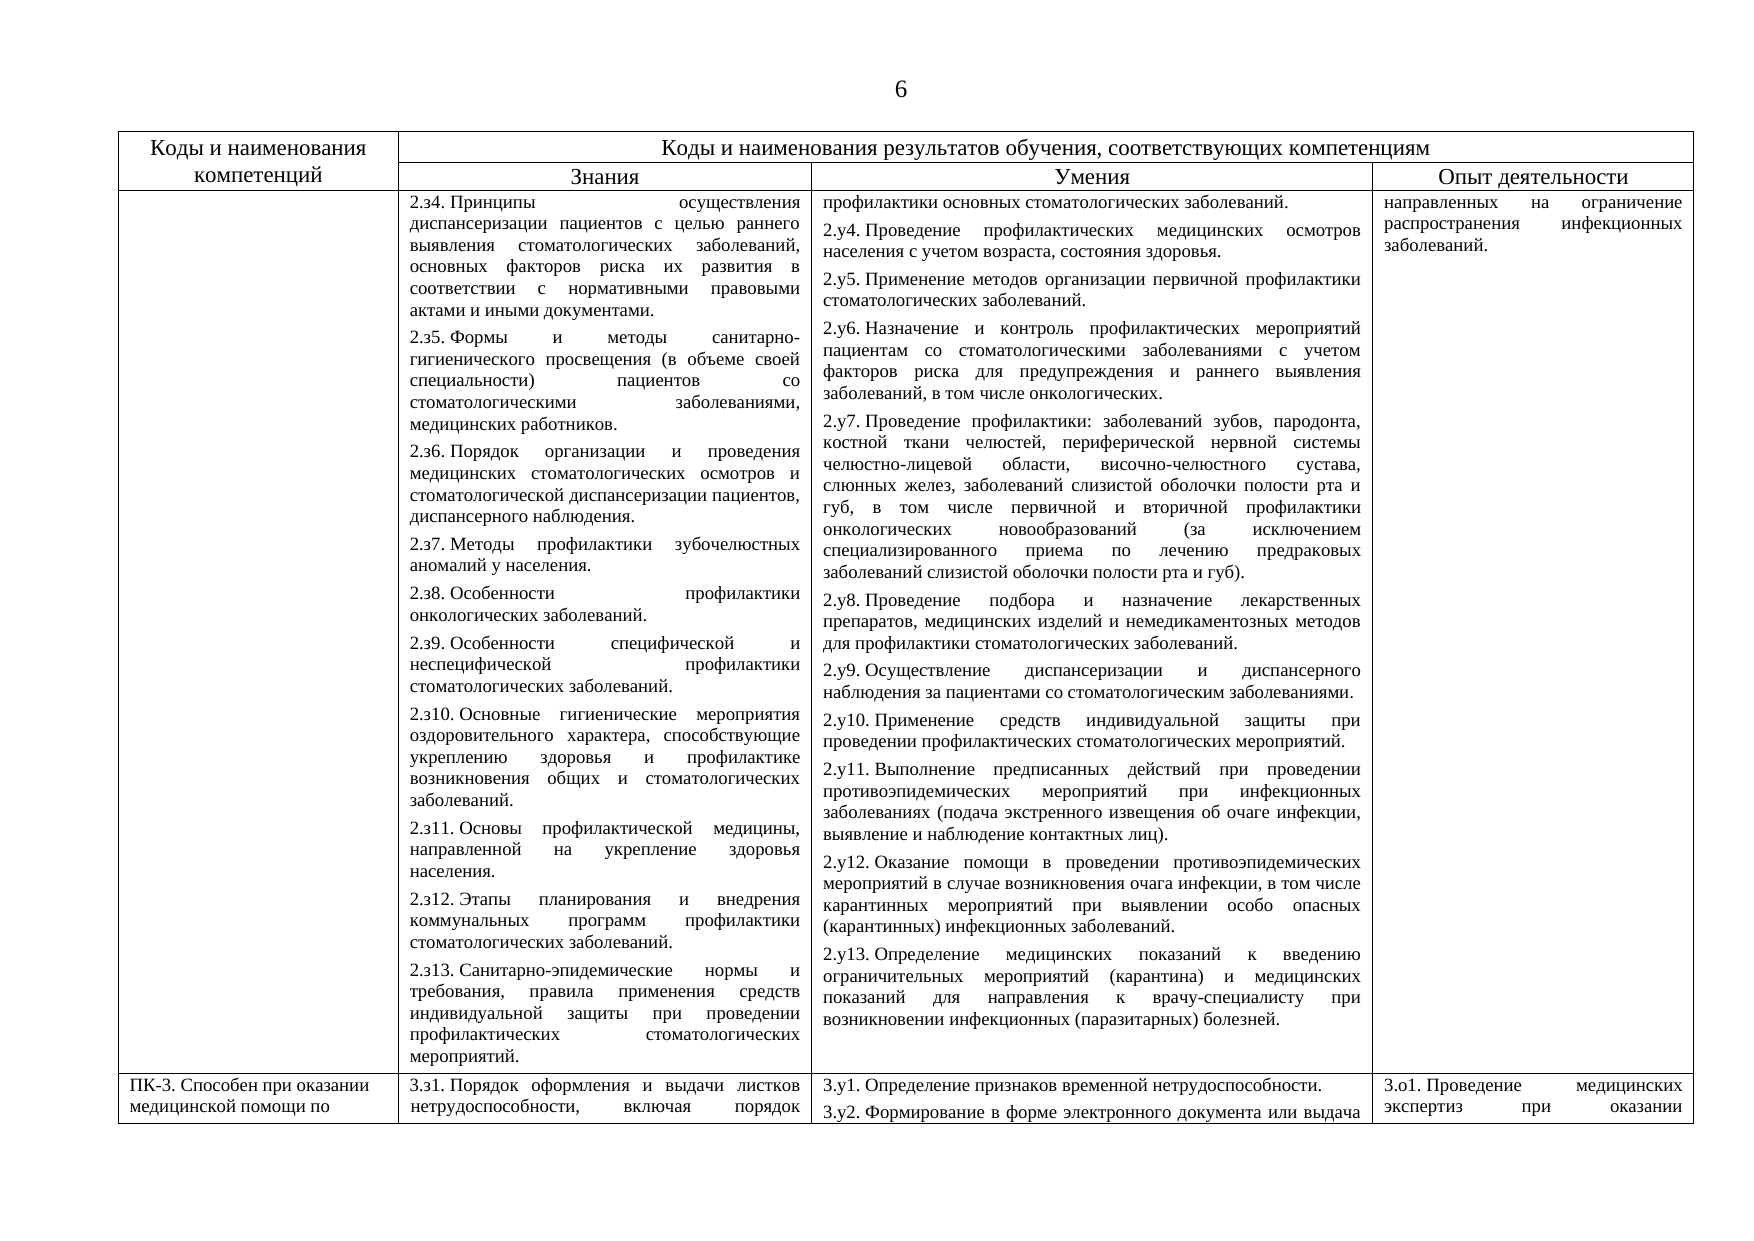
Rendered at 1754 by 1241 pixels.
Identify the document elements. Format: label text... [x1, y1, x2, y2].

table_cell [119, 1074, 398, 1123]
table_cell Опыт деятельности [1373, 163, 1693, 189]
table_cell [119, 191, 398, 1072]
table_header Коды и наименования компетенций [119, 132, 398, 189]
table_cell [1373, 1074, 1693, 1123]
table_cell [399, 191, 811, 1072]
table_header Коды и наименования результатов обучения, соответствующих компетенциям [399, 132, 1693, 162]
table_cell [1373, 191, 1693, 1072]
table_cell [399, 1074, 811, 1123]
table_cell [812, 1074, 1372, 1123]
table_cell Знания [399, 163, 811, 189]
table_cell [812, 191, 1372, 1072]
table_cell Умения [812, 163, 1372, 189]
